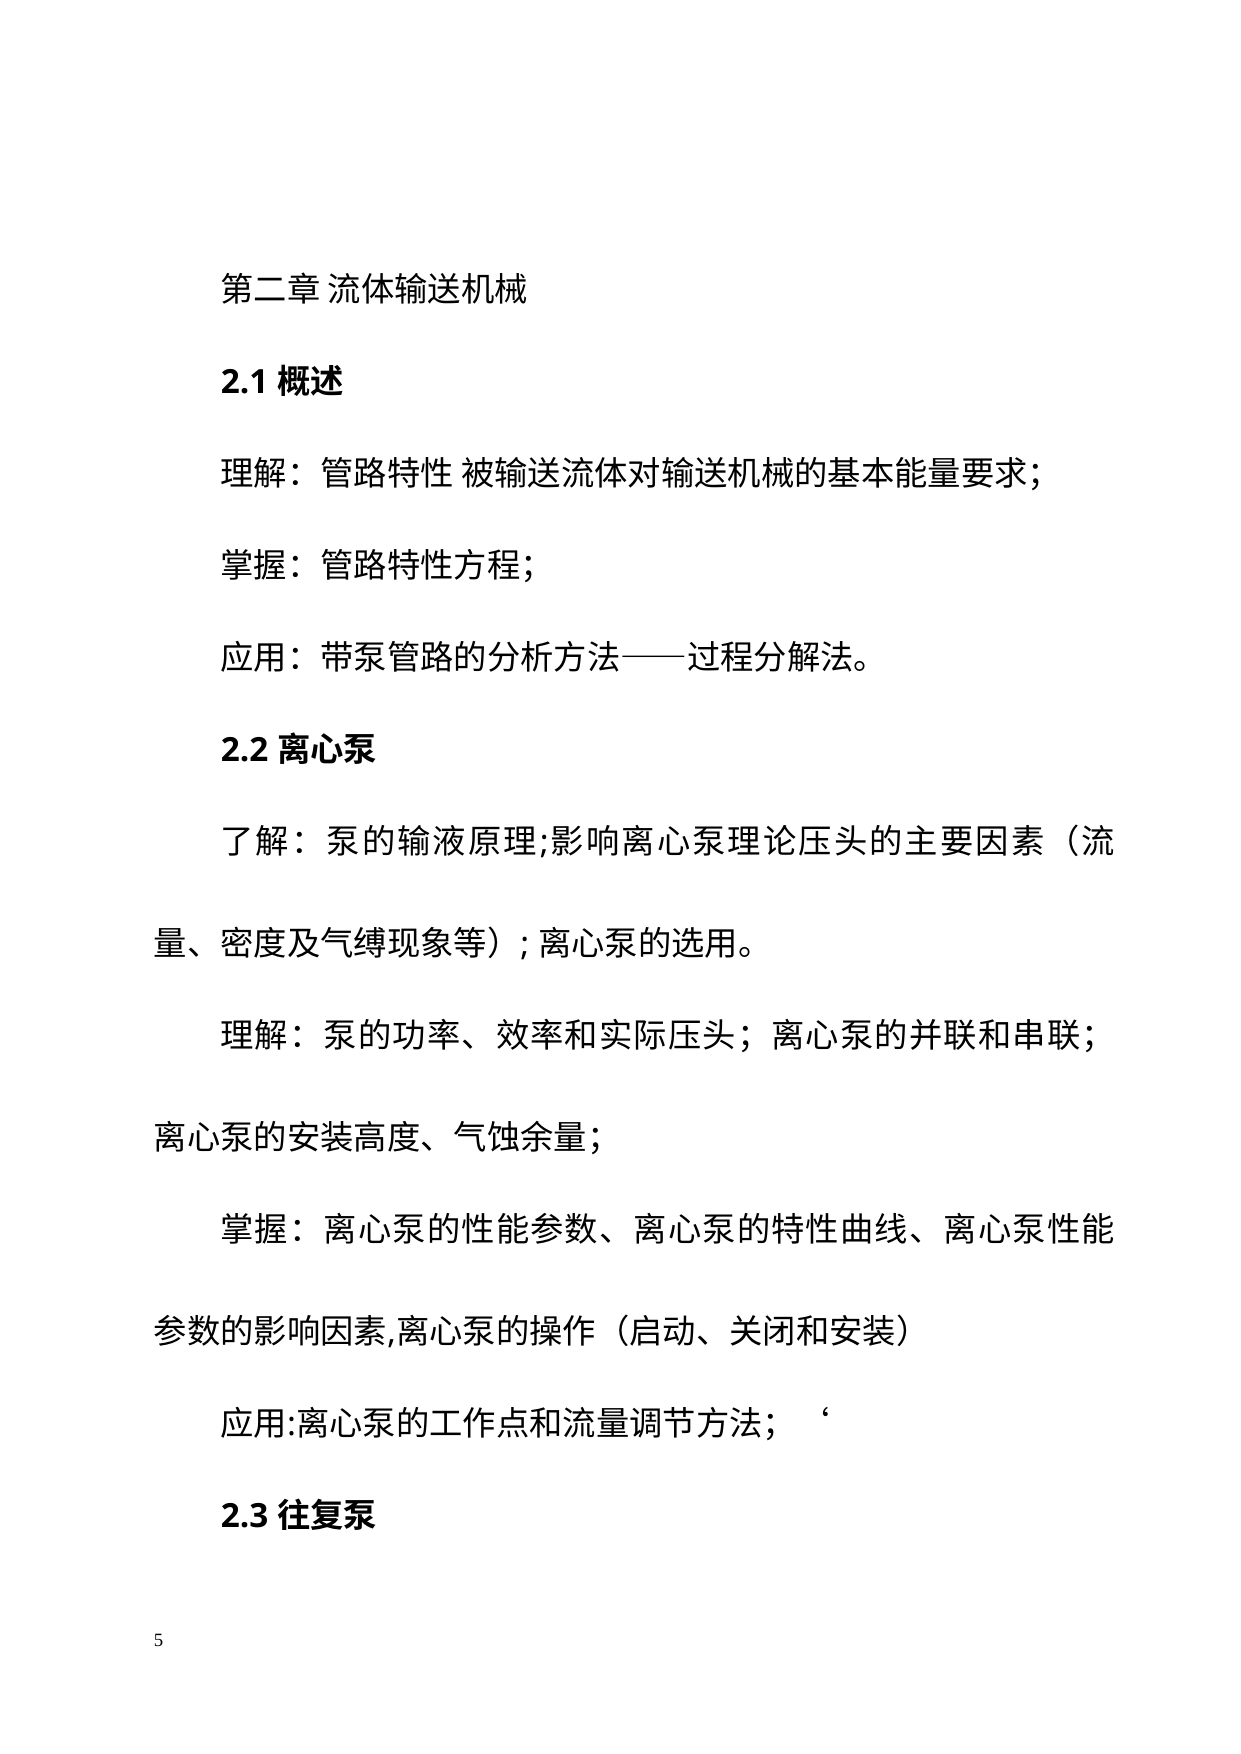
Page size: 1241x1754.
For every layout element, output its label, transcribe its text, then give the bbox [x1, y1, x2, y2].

text 了解：泵的输液原理;影响离心泵理论压头的主要因素（流量、密度及气缚现象等）; 离心泵的选用。 [153, 805, 1116, 975]
text 掌握：管路特性方程； [153, 529, 1116, 597]
text 应用:离心泵的工作点和流量调节方法；‘ [153, 1387, 1116, 1455]
list 第二章 流体输送机械 [153, 253, 1116, 321]
text 掌握：离心泵的性能参数、离心泵的特性曲线、离心泵性能参数的影响因素,离心泵的操作（启动、关闭和安装） [153, 1193, 1116, 1363]
text 应用：带泵管路的分析方法——过程分解法。 [153, 621, 1116, 689]
text 2.1 概述 [153, 345, 1116, 413]
text 理解：泵的功率、效率和实际压头；离心泵的并联和串联；离心泵的安装高度、气蚀余量； [153, 999, 1116, 1169]
text 2.3 往复泵 [153, 1479, 1116, 1547]
text 2.2 离心泵 [153, 713, 1116, 781]
text 理解：管路特性 被输送流体对输送机械的基本能量要求； [153, 437, 1116, 505]
